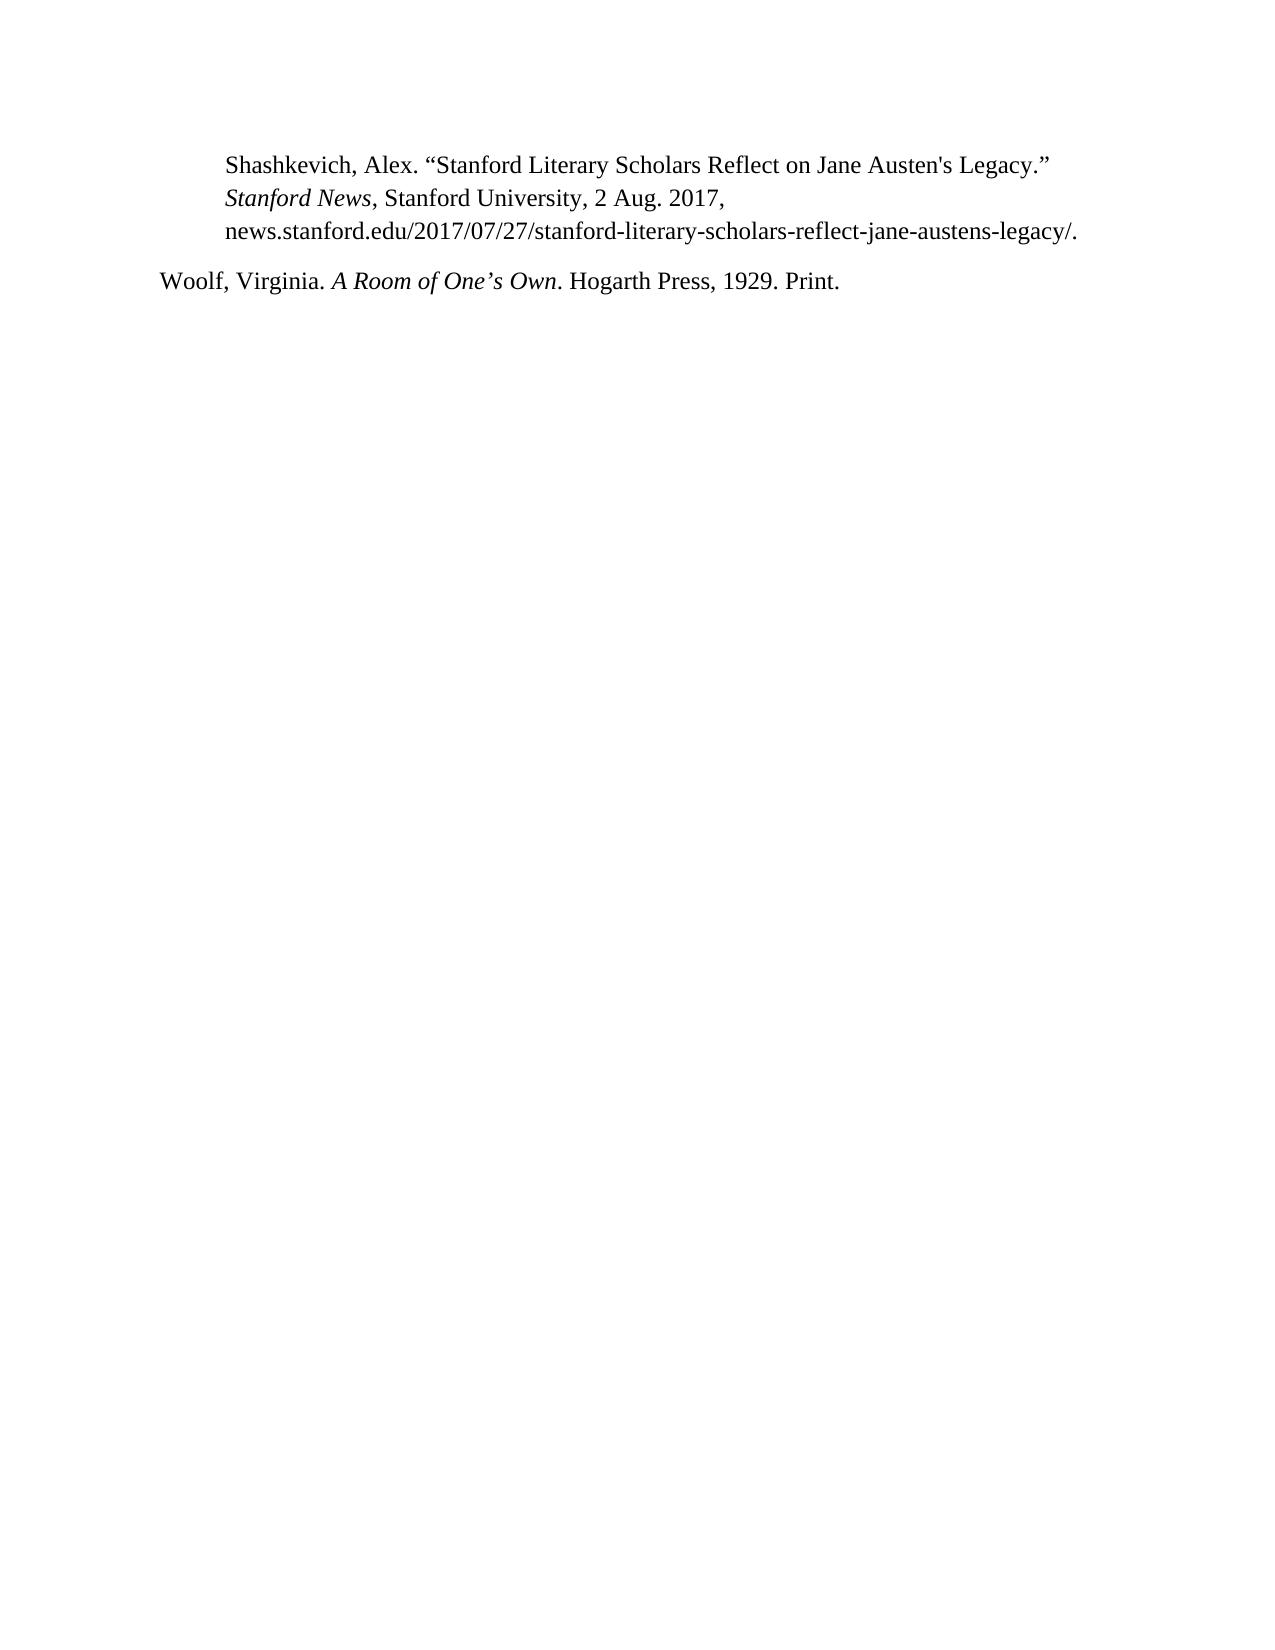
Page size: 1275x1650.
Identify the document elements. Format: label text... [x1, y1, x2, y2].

text Shashkevich, Alex. “Stanford Literary Scholars Reflect on Jane Austen's Legacy.” Stanford News, Stanford University, 2 Aug. 2017, news.stanford.edu/2017/07/27/stanford-literary-scholars-reflect-jane-austens-legacy/. [225, 150, 1125, 245]
text Woolf, Virginia. A Room of One’s Own. Hogarth Press, 1929. Print. [159, 266, 1125, 294]
